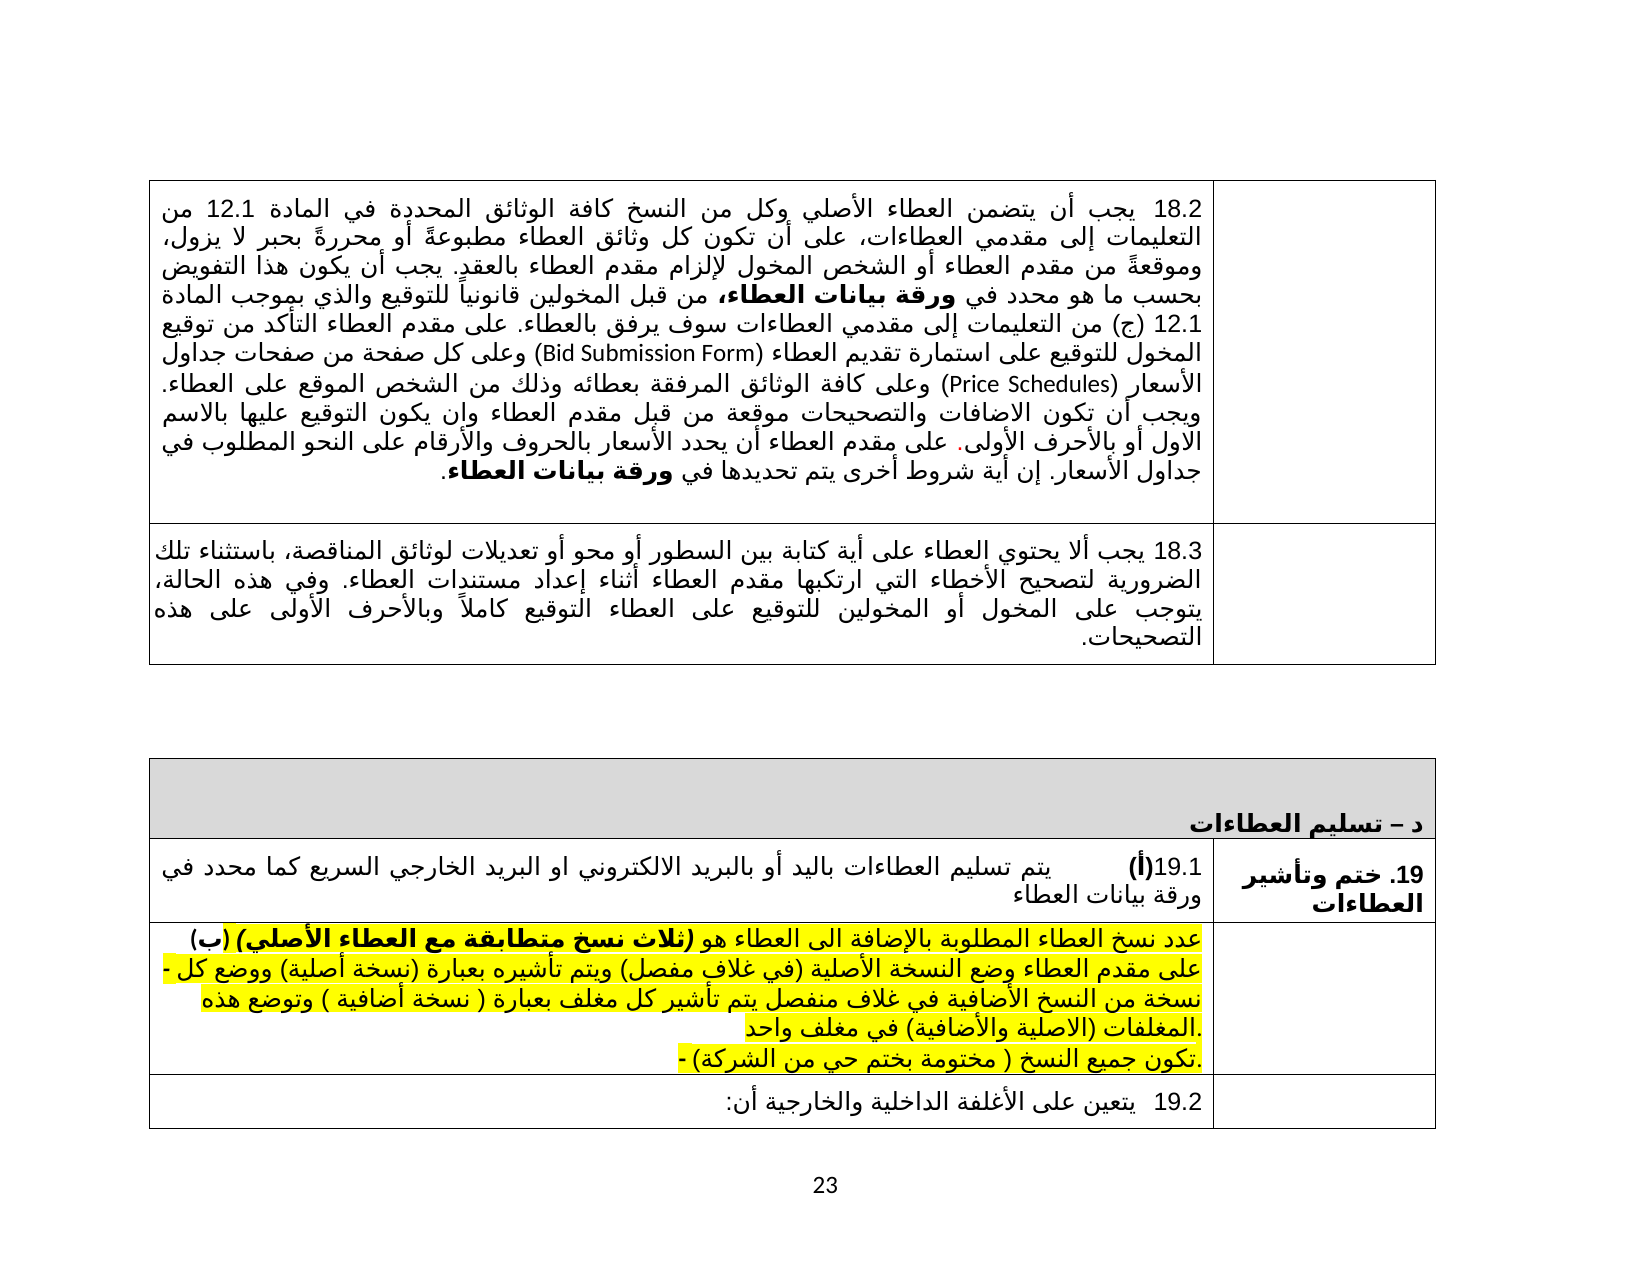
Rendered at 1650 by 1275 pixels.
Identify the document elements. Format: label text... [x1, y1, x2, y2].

table_cell 18.2 يجب أن يتضمن العطاء الأصلي وكل من النسخ كافة الوثائق المحددة في المادة 12.1 من التعليمات إلى مقدمي العطاءات، على أن تكون كل وثائق العطاء مطبوعةً أو محررةً بحبر لا يزول، وموقعةً من مقدم العطاء أو الشخص المخول لإلزام مقدم العطاء بالعقد. يجب أن يكون هذا التفويض بحسب ما هو محدد في ورقة بيانات العطاء، من قبل المخولين قانونياً للتوقيع والذي بموجب المادة12.1 (ج) من التعليمات إلى مقدمي العطاءات سوف يرفق بالعطاء. على مقدم العطاء التأكد من توقيع المخول للتوقيع على استمارة تقديم العطاء (Bid Submission Form) وعلى كل صفحة من صفحات جداول الأسعار (Price Schedules) وعلى كافة الوثائق المرفقة بعطائه وذلك من الشخص الموقع على العطاء. ويجب أن تكون الاضافات والتصحيحات موقعة من قبل مقدم العطاء وان يكون التوقيع عليها بالاسم الاول أو بالأحرف الأولى. على مقدم العطاء أن يحدد الأسعار بالحروف والأرقام على النحو المطلوب في جداول الأسعار. إن أية شروط أخرى يتم تحديدها في ورقة بيانات العطاء. [150, 181, 1213, 522]
table_cell (ب) عدد نسخ العطاء المطلوبة بالإضافة الى العطاء هو (ثلاث نسخ متطابقة مع العطاء الأصلي) - على مقدم العطاء وضع النسخة الأصلية (في غلاف مفصل) ويتم تأشيره بعبارة (نسخة أصلية) ووضع كل نسخة من النسخ الأضافية في غلاف منفصل يتم تأشير كل مغلف بعبارة ( نسخة أضافية ) وتوضع هذه المغلفات (الاصلية والأضافية) في مغلف واحد. - تكون جميع النسخ ( مختومة بختم حي من الشركة). [150, 923, 1196, 1073]
table_cell 19. ختم وتأشير العطاءات [1214, 839, 1435, 922]
table_cell 18.3 يجب ألا يحتوي العطاء على أية كتابة بين السطور أو محو أو تعديلات لوثائق المناقصة، باستثناء تلك الضرورية لتصحيح الأخطاء التي ارتكبها مقدم العطاء أثناء إعداد مستندات العطاء. وفي هذه الحالة، يتوجب على المخول أو المخولين للتوقيع على العطاء التوقيع كاملاً وبالأحرف الأولى على هذه التصحيحات. [150, 524, 1213, 663]
table_cell (ب) عدد نسخ العطاء المطلوبة بالإضافة الى العطاء هو (ثلاث نسخ متطابقة مع العطاء الأصلي) - على مقدم العطاء وضع النسخة الأصلية (في غلاف مفصل) ويتم تأشيره بعبارة (نسخة أصلية) ووضع كل نسخة من النسخ الأضافية في غلاف منفصل يتم تأشير كل مغلف بعبارة ( نسخة أضافية ) وتوضع هذه المغلفات (الاصلية والأضافية) في مغلف واحد. - تكون جميع النسخ ( مختومة بختم حي من الشركة). [308, 923, 1213, 1073]
table_cell 19.2 يتعين على الأغلفة الداخلية والخارجية أن: [150, 1075, 1213, 1128]
table_cell [1214, 1075, 1435, 1128]
table_cell 19.1(أ) يتم تسليم العطاءات باليد أو بالبريد الالكتروني او البريد الخارجي السريع كما محدد في ورقة بيانات العطاء [150, 839, 1213, 922]
table_header د – تسليم العطاءات [150, 759, 1435, 838]
table_cell [1214, 524, 1435, 663]
table_cell [1214, 923, 1435, 1073]
table_cell [1214, 181, 1435, 522]
